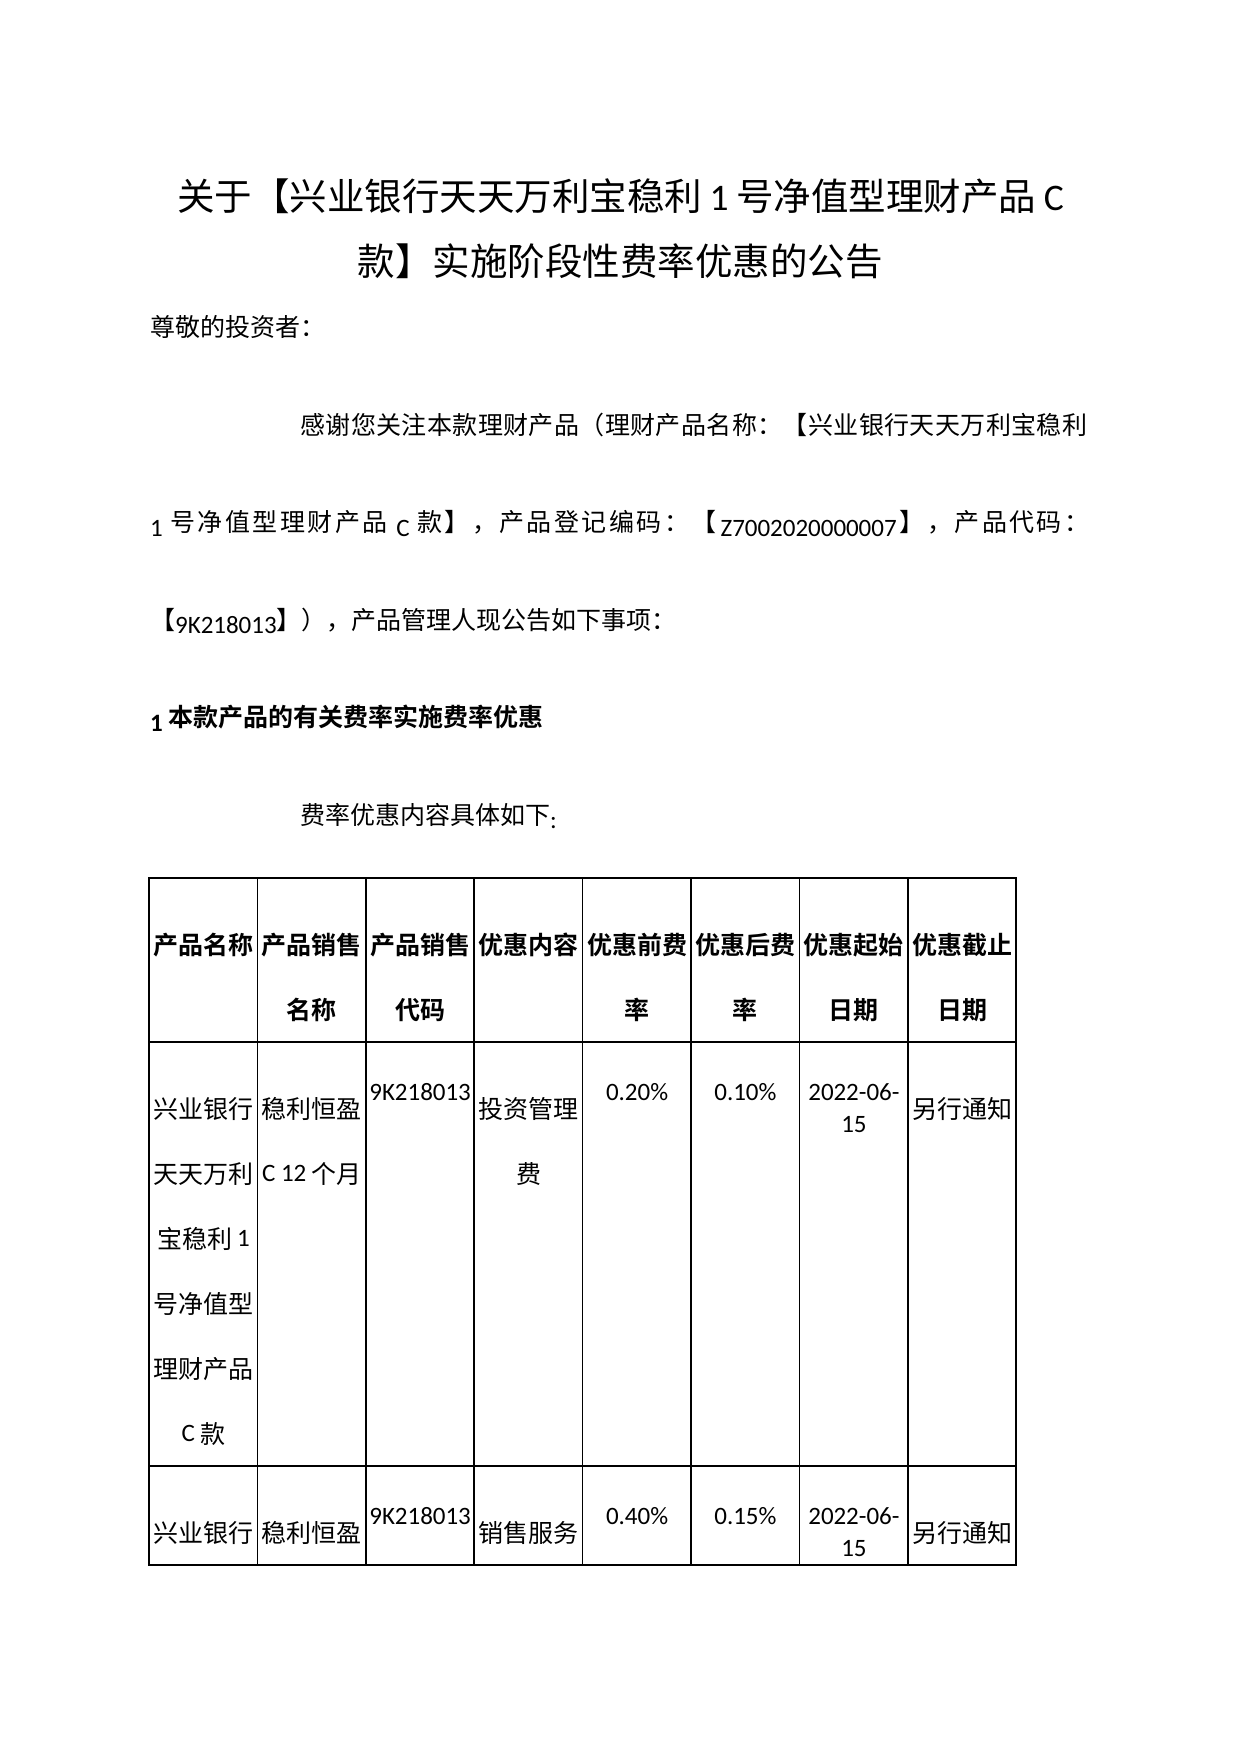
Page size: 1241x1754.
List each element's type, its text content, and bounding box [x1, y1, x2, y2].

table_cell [150, 1467, 257, 1564]
text 尊敬的投资者： [150, 292, 1090, 389]
table_header 产品销售代码 [367, 879, 473, 1041]
table_header 优惠前费率 [583, 879, 690, 1041]
table_header 优惠内容 [475, 879, 582, 1041]
table_cell 2022-06-15 [800, 1043, 907, 1465]
table_cell 2022-06-15 [800, 1467, 907, 1564]
table_header 优惠起始日期 [800, 879, 907, 1041]
table_cell 0.20% [583, 1043, 690, 1465]
table_cell 0.40% [583, 1467, 690, 1564]
table_header 产品销售名称 [258, 879, 365, 1041]
table_header 优惠截止日期 [909, 879, 1015, 1041]
table_cell 9K218013 [367, 1467, 473, 1564]
text 费率优惠内容具体如下: [150, 779, 1090, 877]
table_cell 另行通知 [909, 1467, 1015, 1564]
table_cell 9K218013 [367, 1043, 473, 1465]
table_header 产品名称 [150, 879, 257, 1041]
table_cell 兴业银行天天万利宝稳利1号净值型理财产品C款 [150, 1043, 257, 1465]
table_cell 稳利恒盈C 12个月 [258, 1467, 365, 1564]
table_cell 销售服务费 [475, 1467, 582, 1564]
text 1 本款产品的有关费率实施费率优惠 [150, 682, 1090, 779]
text 关于【兴业银行天天万利宝稳利1号净值型理财产品C款】实施阶段性费率优惠的公告 [150, 162, 1090, 292]
table_header 优惠后费率 [692, 879, 799, 1041]
table_cell 0.10% [692, 1043, 799, 1465]
table_cell 0.15% [692, 1467, 799, 1564]
table_cell 另行通知 [909, 1043, 1015, 1465]
table_cell 投资管理费 [475, 1043, 582, 1465]
text 感谢您关注本款理财产品（理财产品名称：【兴业银行天天万利宝稳利1号净值型理财产品C款】，产品登记编码：【Z7002020000007】，产品代码：【9K218013】），产品管理人现公告如下事项： [150, 389, 1090, 682]
table_cell 稳利恒盈C 12个月 [258, 1043, 365, 1465]
